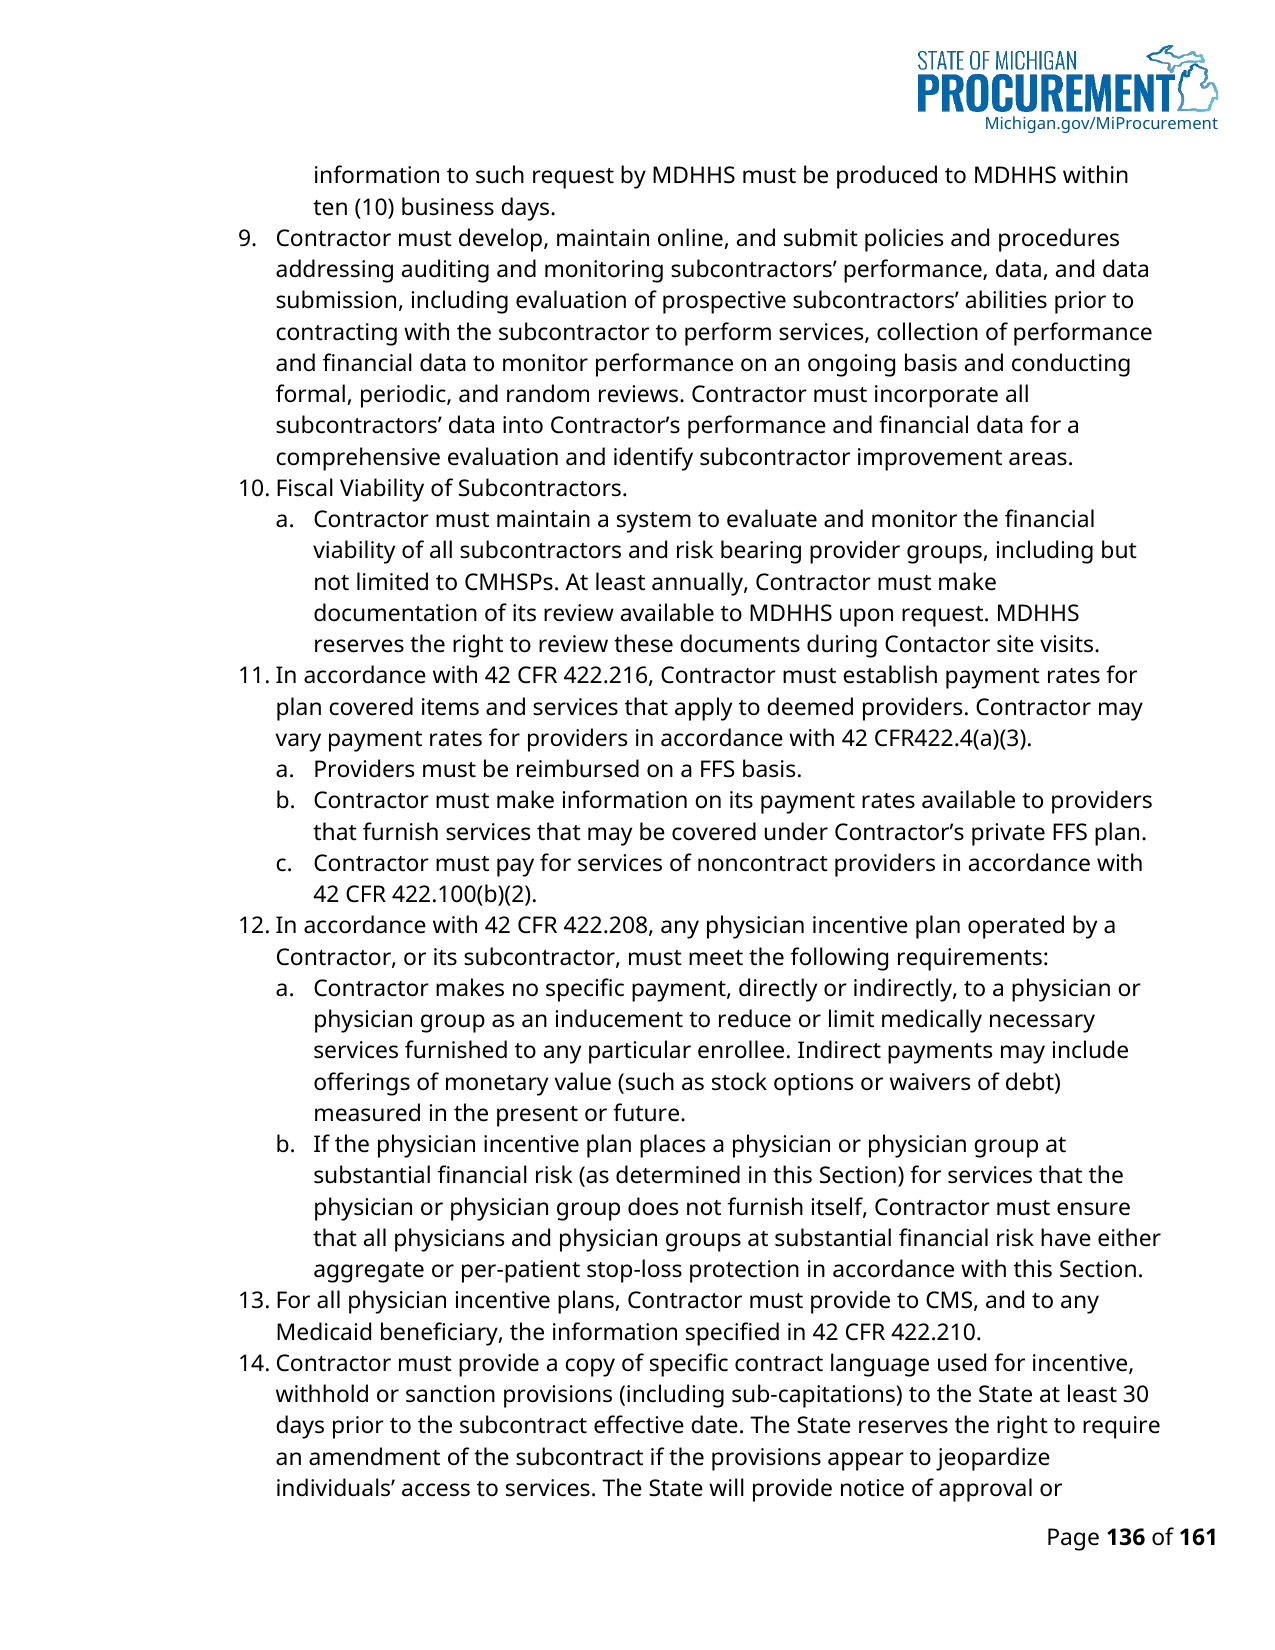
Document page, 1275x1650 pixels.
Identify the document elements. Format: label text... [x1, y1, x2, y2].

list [238, 1347, 1164, 1503]
picture [918, 45, 1219, 112]
list Contractor must develop, maintain online, and submit policies and procedures addressing auditing and monitoring subcontractors’ performance, data, and data submission, including evaluation of prospective subcontractors’ abilities prior to contracting with the subcontractor to perform services, collection of performance and financial data to monitor performance on an ongoing basis and conducting formal, periodic, and random reviews. Contractor must incorporate all subcontractors’ data into Contractor’s performance and financial data for a comprehensive evaluation and identify subcontractor improvement areas. [238, 222, 1164, 472]
list Contractor must maintain a system to evaluate and monitor the financial viability of all subcontractors and risk bearing provider groups, including but not limited to CMHSPs. At least annually, Contractor must make documentation of its review available to MDHHS upon request. MDHHS reserves the right to review these documents during Contactor site visits. [275, 503, 1164, 659]
list If the physician incentive plan places a physician or physician group at substantial financial risk (as determined in this Section) for services that the physician or physician group does not furnish itself, Contractor must ensure that all physicians and physician groups at substantial financial risk have either aggregate or per-patient stop-loss protection in accordance with this Section. [275, 1128, 1164, 1284]
list For all physician incentive plans, Contractor must provide to CMS, and to any Medicaid beneficiary, the information specified in 42 CFR 422.210. [238, 1284, 1164, 1347]
list Contractor must make information on its payment rates available to providers that furnish services that may be covered under Contractor’s private FFS plan. [275, 784, 1164, 847]
list Contractor makes no specific payment, directly or indirectly, to a physician or physician group as an inducement to reduce or limit medically necessary services furnished to any particular enrollee. Indirect payments may include offerings of monetary value (such as stock options or waivers of debt) measured in the present or future. [275, 972, 1164, 1128]
list In accordance with 42 CFR 422.216, Contractor must establish payment rates for plan covered items and services that apply to deemed providers. Contractor may vary payment rates for providers in accordance with 42 CFR422.4(a)(3). [238, 659, 1164, 753]
list Contractor must pay for services of noncontract providers in accordance with 42 CFR 422.100(b)(2). [275, 847, 1164, 909]
list Fiscal Viability of Subcontractors. [238, 472, 1164, 503]
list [275, 159, 1164, 222]
list Providers must be reimbursed on a FFS basis. [275, 753, 1164, 784]
list In accordance with 42 CFR 422.208, any physician incentive plan operated by a Contractor, or its subcontractor, must meet the following requirements: [238, 909, 1164, 972]
